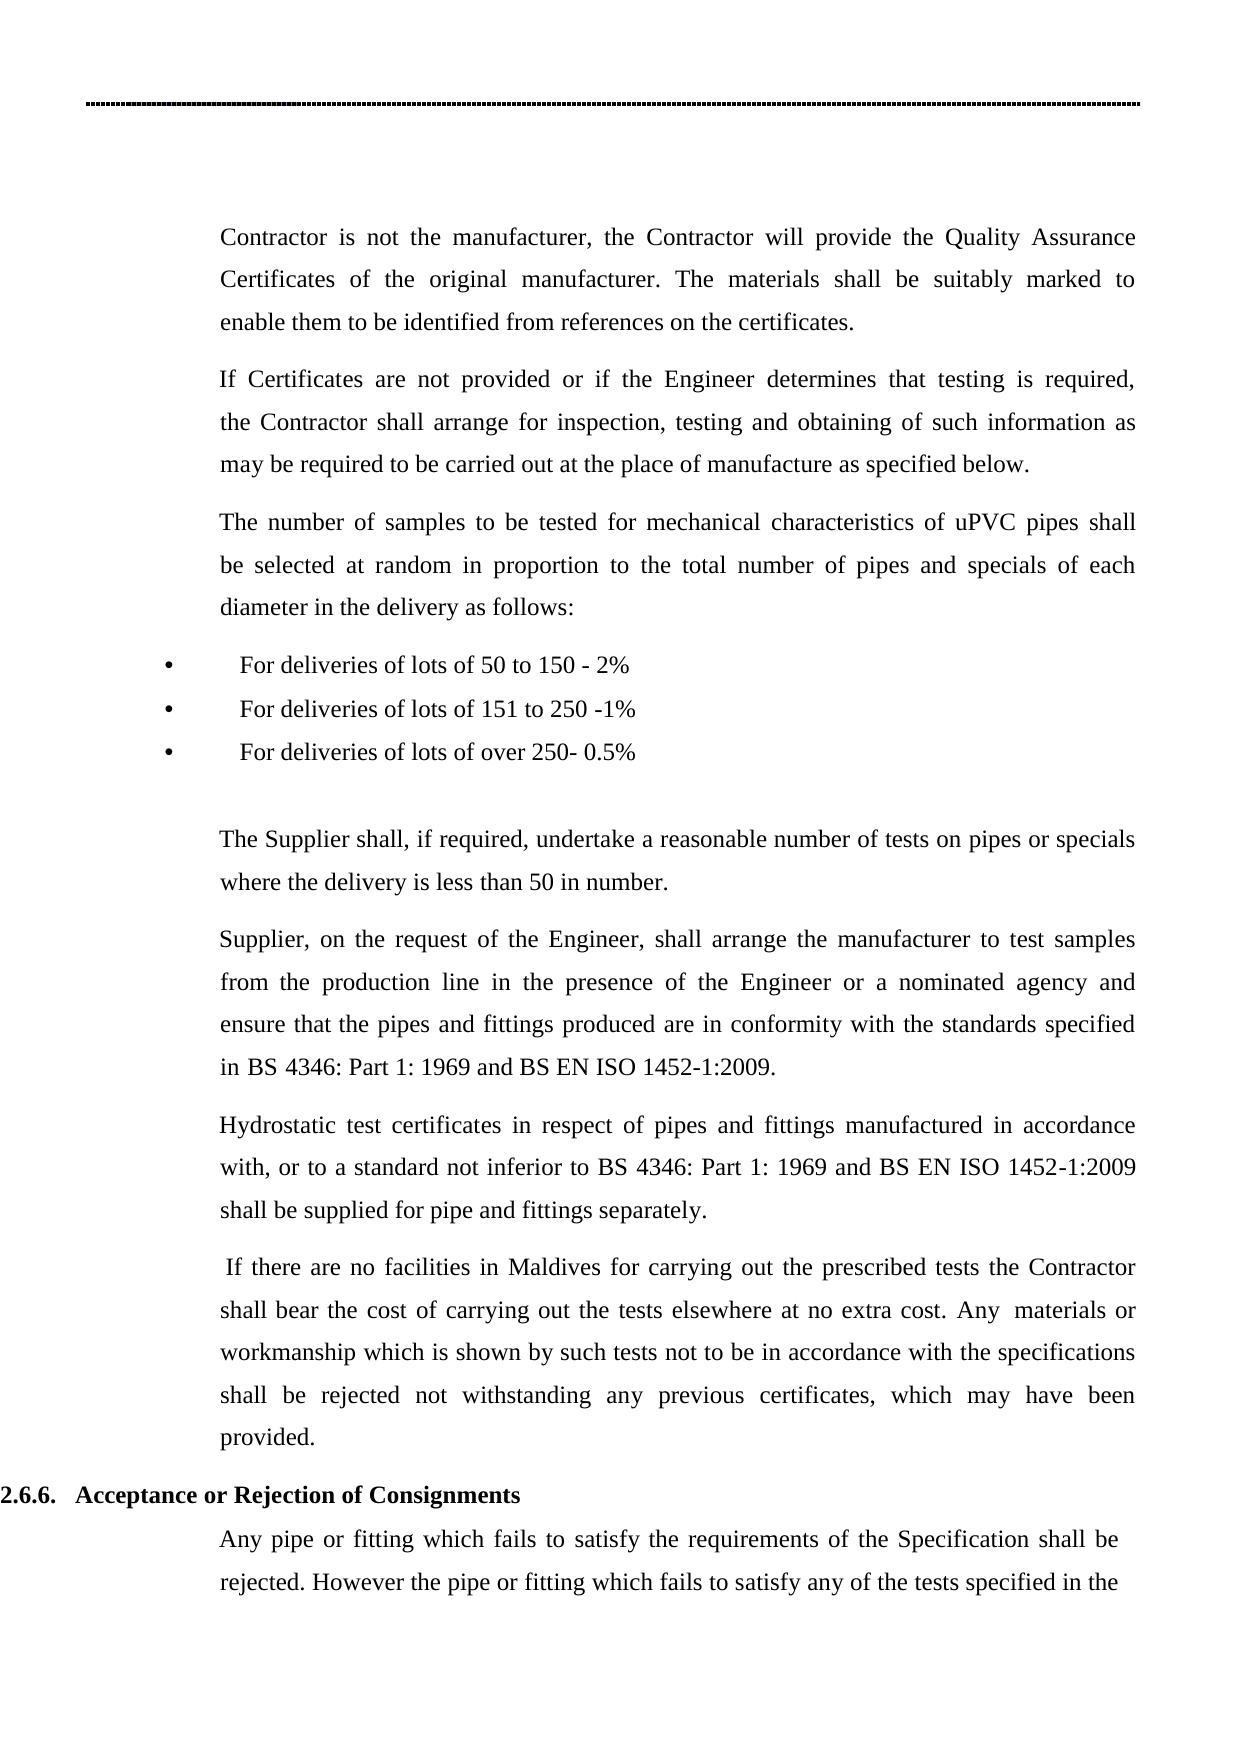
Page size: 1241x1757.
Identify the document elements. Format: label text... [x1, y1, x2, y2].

picture [86, 102, 1141, 106]
text Supplier, on the request of the Engineer, shall arrange the manufacturer to test samples from the production line in the presence of the Engineer or a nominated agency and ensure that the pipes and fittings produced are in conformity with the standards specified in BS 4346: Part 1: 1969 and BS EN ISO 1452-1:2009. [219, 924, 1136, 1081]
text The number of samples to be tested for mechanical characteristics of uPVC pipes shall be selected at random in proportion to the total number of pipes and specials of each diameter in the delivery as follows: [219, 507, 1136, 621]
text Hydrostatic test certificates in respect of pipes and fittings manufactured in accordance with, or to a standard not inferior to BS 4346: Part 1: 1969 and BS EN ISO 1452-1:2009 shall be supplied for pipe and fittings separately. [219, 1110, 1136, 1223]
subtitle Acceptance or Rejection of Consignments [0, 1481, 1153, 1509]
text The Supplier shall, if required, undertake a reasonable number of tests on pipes or specials where the delivery is less than 50 in number. [219, 824, 1135, 895]
list For deliveries of lots of 50 to 150 - 2% [164, 650, 1153, 679]
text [219, 1524, 1119, 1596]
text Contractor is not the manufacturer, the Contractor will provide the Quality Assurance Certificates of the original manufacturer. The materials shall be suitably marked to enable them to be identified from references on the certificates. [220, 222, 1136, 335]
list For deliveries of lots of over 250- 0.5% [164, 737, 1153, 766]
text If there are no facilities in Maldives for carrying out the prescribed tests the Contractor shall bear the cost of carrying out the tests elsewhere at no extra cost. Any materials or workmanship which is shown by such tests not to be in accordance with the specifications shall be rejected not withstanding any previous certificates, which may have been provided. [220, 1252, 1136, 1451]
list For deliveries of lots of 151 to 250 -1% [164, 694, 1153, 722]
text If Certificates are not provided or if the Engineer determines that testing is required, the Contractor shall arrange for inspection, testing and obtaining of such information as may be required to be carried out at the place of manufacture as specified below. [219, 364, 1136, 478]
